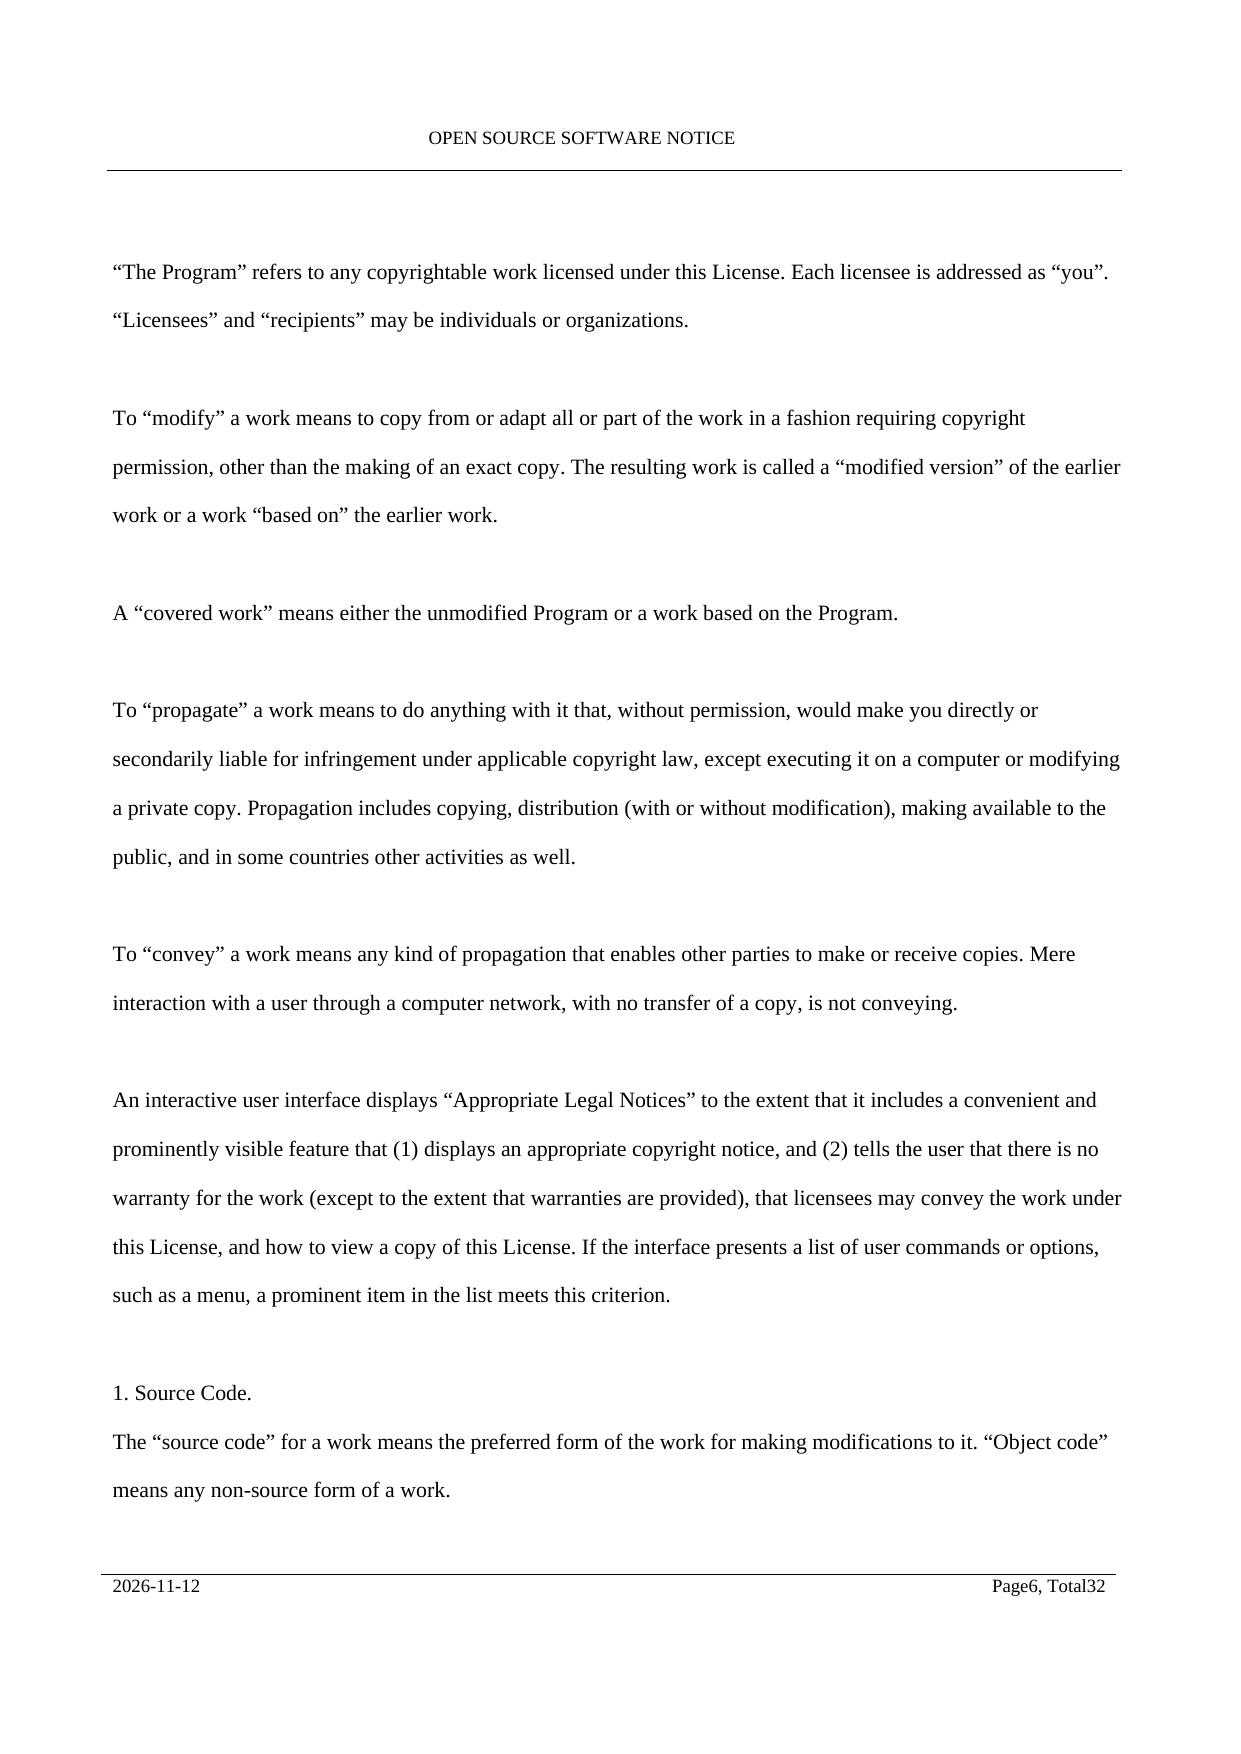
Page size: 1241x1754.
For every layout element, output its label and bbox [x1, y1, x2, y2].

text [112, 206, 1128, 1506]
